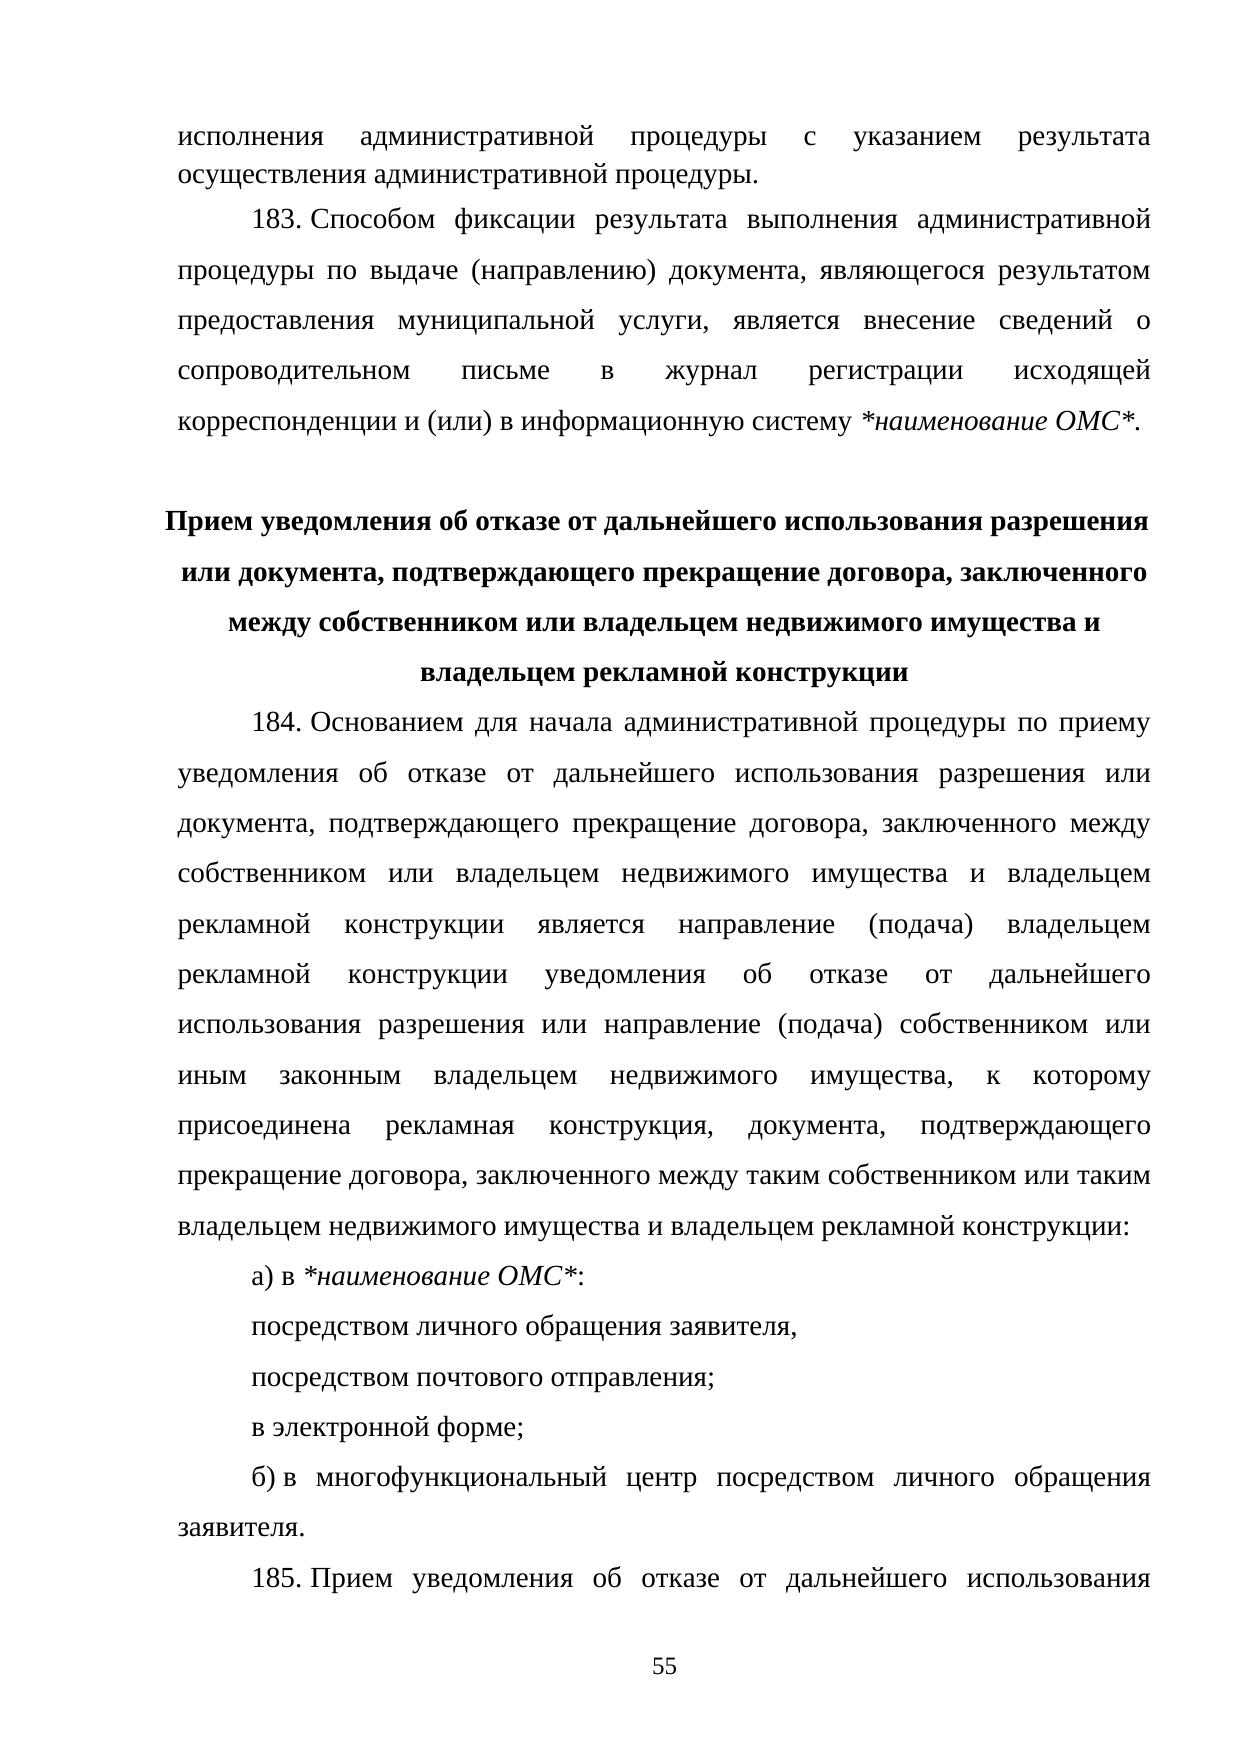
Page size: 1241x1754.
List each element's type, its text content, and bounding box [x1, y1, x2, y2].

text Прием уведомления об отказе от дальнейшего использования разрешения или документа, подтверждающего прекращение договора, заключенного между собственником или владельцем недвижимого имущества и владельцем рекламной конструкции [162, 503, 1152, 688]
list Способом фиксации результата выполнения административной процедуры по выдаче (направлению) документа, являющегося результатом предоставления муниципальной услуги, является внесение сведений о сопроводительном письме в журнал регистрации исходящей корреспонденции и (или) в информационную систему *наименование ОМС*. [177, 201, 1152, 436]
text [177, 118, 1152, 190]
list Основанием для начала административной процедуры по приему уведомления об отказе от дальнейшего использования разрешения или документа, подтверждающего прекращение договора, заключенного между собственником или владельцем недвижимого имущества и владельцем рекламной конструкции является направление (подача) владельцем рекламной конструкции уведомления об отказе от дальнейшего использования разрешения или направление (подача) собственником или иным законным владельцем недвижимого имущества, к которому присоединена рекламная конструкция, документа, подтверждающего прекращение договора, заключенного между таким собственником или таким владельцем недвижимого имущества и владельцем рекламной конструкции: [177, 704, 1152, 1241]
text б) в многофункциональный центр посредством личного обращения заявителя. [177, 1459, 1152, 1543]
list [177, 1560, 1152, 1593]
text посредством почтового отправления; [177, 1359, 1152, 1392]
text а) в *наименование ОМС*: [177, 1258, 1152, 1292]
text посредством личного обращения заявителя, [177, 1308, 1152, 1342]
text в электронной форме; [177, 1409, 1152, 1442]
